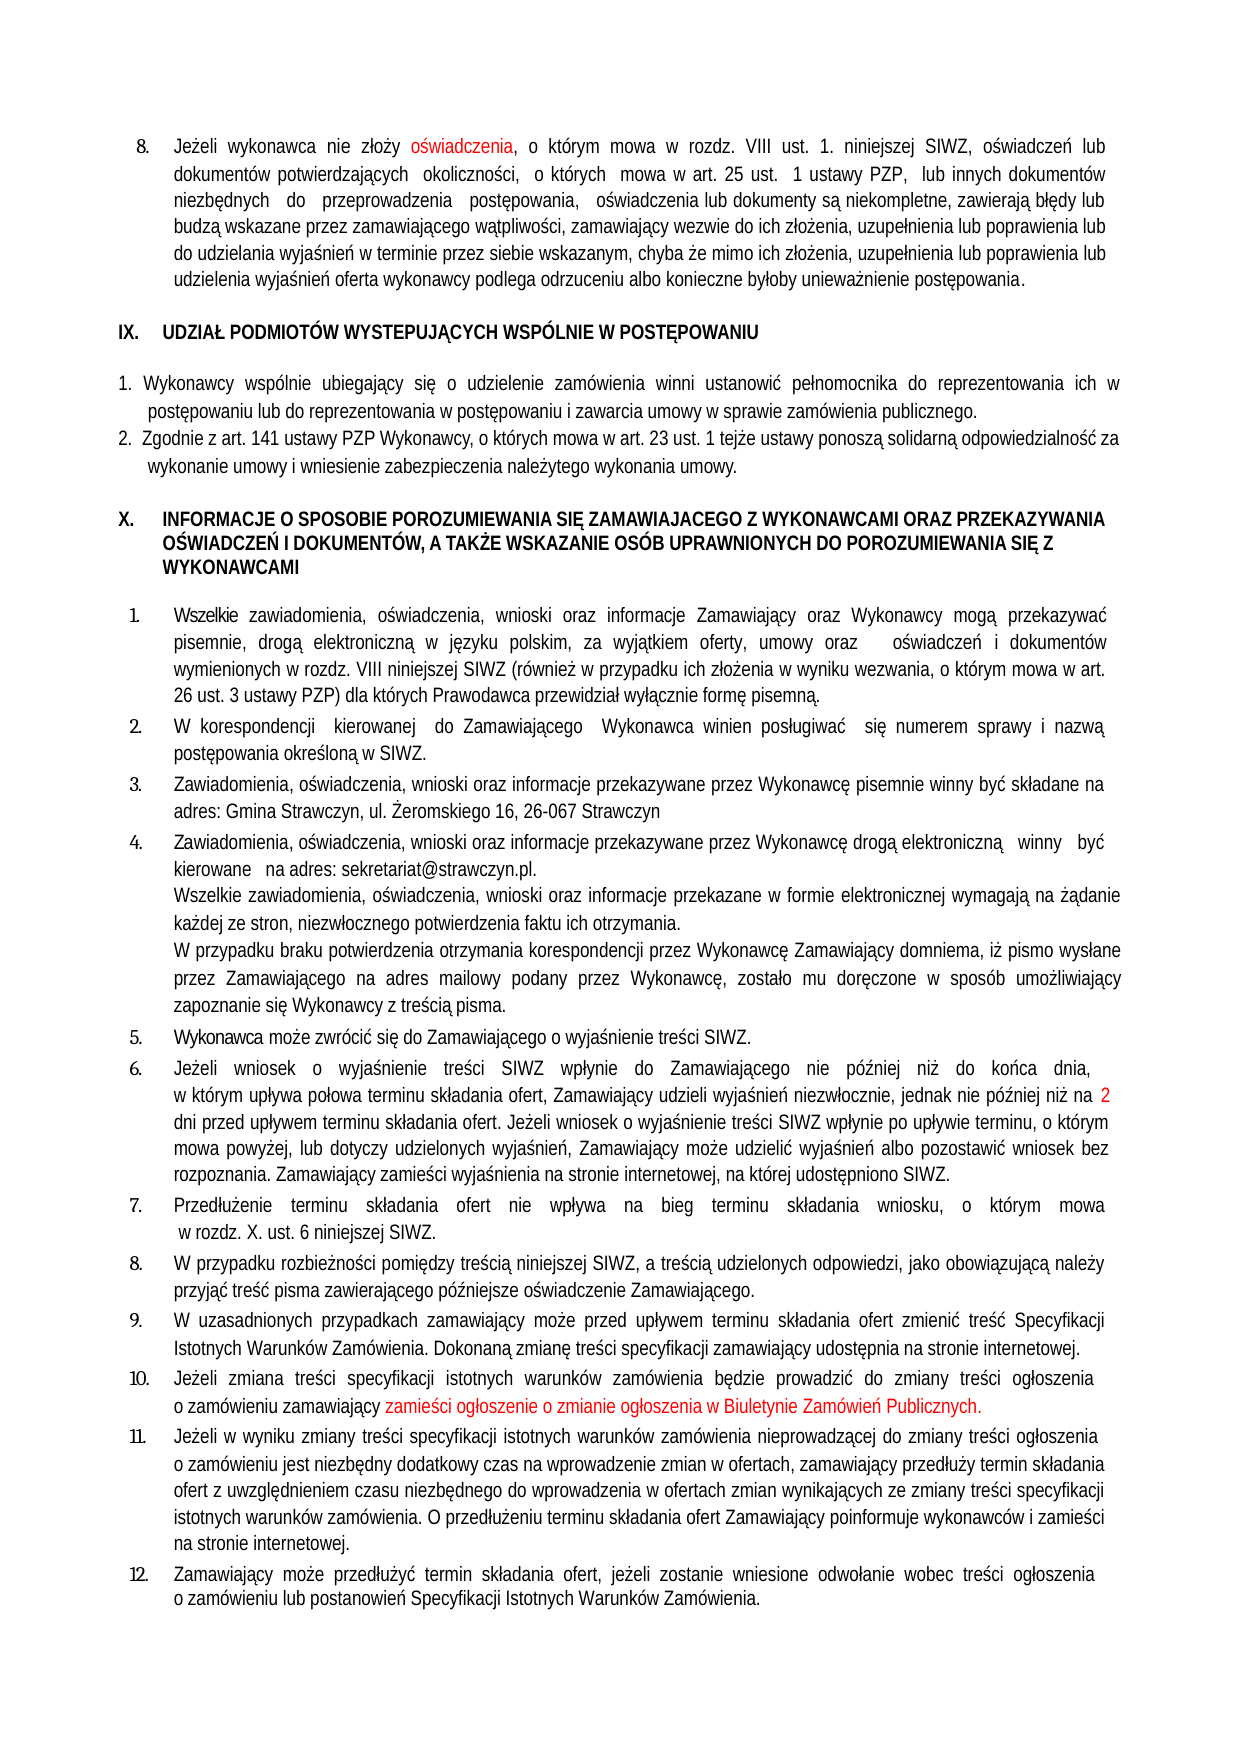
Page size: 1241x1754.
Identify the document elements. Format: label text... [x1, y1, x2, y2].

text Wszelkie zawiadomienia, oświadczenia, wnioski oraz informacje przekazane w formie elektronicznej wymagają na żądanie każdej ze stron, niezwłocznego potwierdzenia faktu ich otrzymania. [173, 883, 1122, 935]
list W uzasadnionych przypadkach zamawiający może przed upływem terminu składania ofert zmienić treść Specyfikacji Istotnych Warunków Zamówienia. Dokonaną zmianę treści specyfikacji zamawiający udostępnia na stronie internetowej. [129, 1308, 1106, 1359]
list Zamawiający może przedłużyć termin składania ofert, jeżeli zostanie wniesione odwołanie wobec treści ogłoszenia o zamówieniu lub postanowień Specyfikacji Istotnych Warunków Zamówienia. [129, 1562, 1106, 1610]
list Wszelkie zawiadomienia, oświadczenia, wnioski oraz informacje Zamawiający oraz Wykonawcy mogą przekazywać pisemnie, drogą elektroniczną w języku polskim, za wyjątkiem oferty, umowy oraz oświadczeń i dokumentów wymienionych w rozdz. VIII niniejszej SIWZ (również w przypadku ich złożenia w wyniku wezwania, o którym mowa w art. 26 ust. 3 ustawy PZP) dla których Prawodawca przewidział wyłącznie formę pisemną. [129, 603, 1107, 707]
list Jeżeli wniosek o wyjaśnienie treści SIWZ wpłynie do Zamawiającego nie później niż do końca dnia, w którym upływa połowa terminu składania ofert, Zamawiający udzieli wyjaśnień niezwłocznie, jednak nie później niż na 2 dni przed upływem terminu składania ofert. Jeżeli wniosek o wyjaśnienie treści SIWZ wpłynie po upływie terminu, o którym mowa powyżej, lub dotyczy udzielonych wyjaśnień, Zamawiający może udzielić wyjaśnień albo pozostawić wniosek bez rozpoznania. Zamawiający zamieści wyjaśnienia na stronie internetowej, na której udostępniono SIWZ. [129, 1056, 1110, 1186]
text 2. Zgodnie z art. 141 ustawy PZP Wykonawcy, o których mowa w art. 23 ust. 1 tejże ustawy ponoszą solidarną odpowiedzialność za wykonanie umowy i wniesienie zabezpieczenia należytego wykonania umowy. [118, 426, 1122, 477]
list Zawiadomienia, oświadczenia, wnioski oraz informacje przekazywane przez Wykonawcę pisemnie winny być składane na adres: Gmina Strawczyn, ul. Żeromskiego 16, 26-067 Strawczyn [129, 772, 1105, 823]
text W przypadku braku potwierdzenia otrzymania korespondencji przez Wykonawcę Zamawiający domniema, iż pismo wysłane przez Zamawiającego na adres mailowy podany przez Wykonawcę, zostało mu doręczone w sposób umożliwiający zapoznanie się Wykonawcy z treścią pisma. [173, 938, 1122, 1017]
list W przypadku rozbieżności pomiędzy treścią niniejszej SIWZ, a treścią udzielonych odpowiedzi, jako obowiązującą należy przyjąć treść pisma zawierającego późniejsze oświadczenie Zamawiającego. [129, 1250, 1106, 1302]
list Przedłużenie terminu składania ofert nie wpływa na bieg terminu składania wniosku, o którym mowa w rozdz. X. ust. 6 niniejszej SIWZ. [129, 1193, 1106, 1244]
list Jeżeli w wyniku zmiany treści specyfikacji istotnych warunków zamówienia nieprowadzącej do zmiany treści ogłoszenia o zamówieniu jest niezbędny dodatkowy czas na wprowadzenie zmian w ofertach, zamawiający przedłuży termin składania ofert z uwzględnieniem czasu niezbędnego do wprowadzenia w ofertach zmian wynikających ze zmiany treści specyfikacji istotnych warunków zamówienia. O przedłużeniu terminu składania ofert Zamawiający poinformuje wykonawców i zamieści na stronie internetowej. [129, 1424, 1106, 1555]
list INFORMACJE O SPOSOBIE POROZUMIEWANIA SIĘ ZAMAWIAJACEGO Z WYKONAWCAMI ORAZ PRZEKAZYWANIA OŚWIADCZEŃ I DOKUMENTÓW, A TAKŻE WSKAZANIE OSÓB UPRAWNIONYCH DO POROZUMIEWANIA SIĘ Z WYKONAWCAMI [118, 507, 1122, 579]
list Jeżeli zmiana treści specyfikacji istotnych warunków zamówienia będzie prowadzić do zmiany treści ogłoszenia o zamówieniu zamawiający zamieści ogłoszenie o zmianie ogłoszenia w Biuletynie Zamówień Publicznych. [129, 1366, 1106, 1417]
list Zawiadomienia, oświadczenia, wnioski oraz informacje przekazywane przez Wykonawcę drogą elektroniczną winny być kierowane na adres: sekretariat@strawczyn.pl. [129, 830, 1106, 881]
list UDZIAŁ PODMIOTÓW WYSTEPUJĄCYCH WSPÓLNIE W POSTĘPOWANIU [118, 319, 1122, 343]
text 1. Wykonawcy wspólnie ubiegający się o udzielenie zamówienia winni ustanowić pełnomocnika do reprezentowania ich w postępowaniu lub do reprezentowania w postępowaniu i zawarcia umowy w sprawie zamówienia publicznego. [118, 371, 1122, 422]
list Jeżeli wykonawca nie złoży oświadczenia, o którym mowa w rozdz. VIII ust. 1. niniejszej SIWZ, oświadczeń lub dokumentów potwierdzających okoliczności, o których mowa w art. 25 ust. 1 ustawy PZP, lub innych dokumentów niezbędnych do przeprowadzenia postępowania, oświadczenia lub dokumenty są niekompletne, zawierają błędy lub budzą wskazane przez zamawiającego wątpliwości, zamawiający wezwie do ich złożenia, uzupełnienia lub poprawienia lub do udzielania wyjaśnień w terminie przez siebie wskazanym, chyba że mimo ich złożenia, uzupełnienia lub poprawienia lub udzielenia wyjaśnień oferta wykonawcy podlega odrzuceniu albo konieczne byłoby unieważnienie postępowania. [136, 134, 1107, 291]
list Wykonawca może zwrócić się do Zamawiającego o wyjaśnienie treści SIWZ. [129, 1025, 1106, 1050]
list W korespondencji kierowanej do Zamawiającego Wykonawca winien posługiwać się numerem sprawy i nazwą postępowania określoną w SIWZ. [129, 714, 1106, 765]
